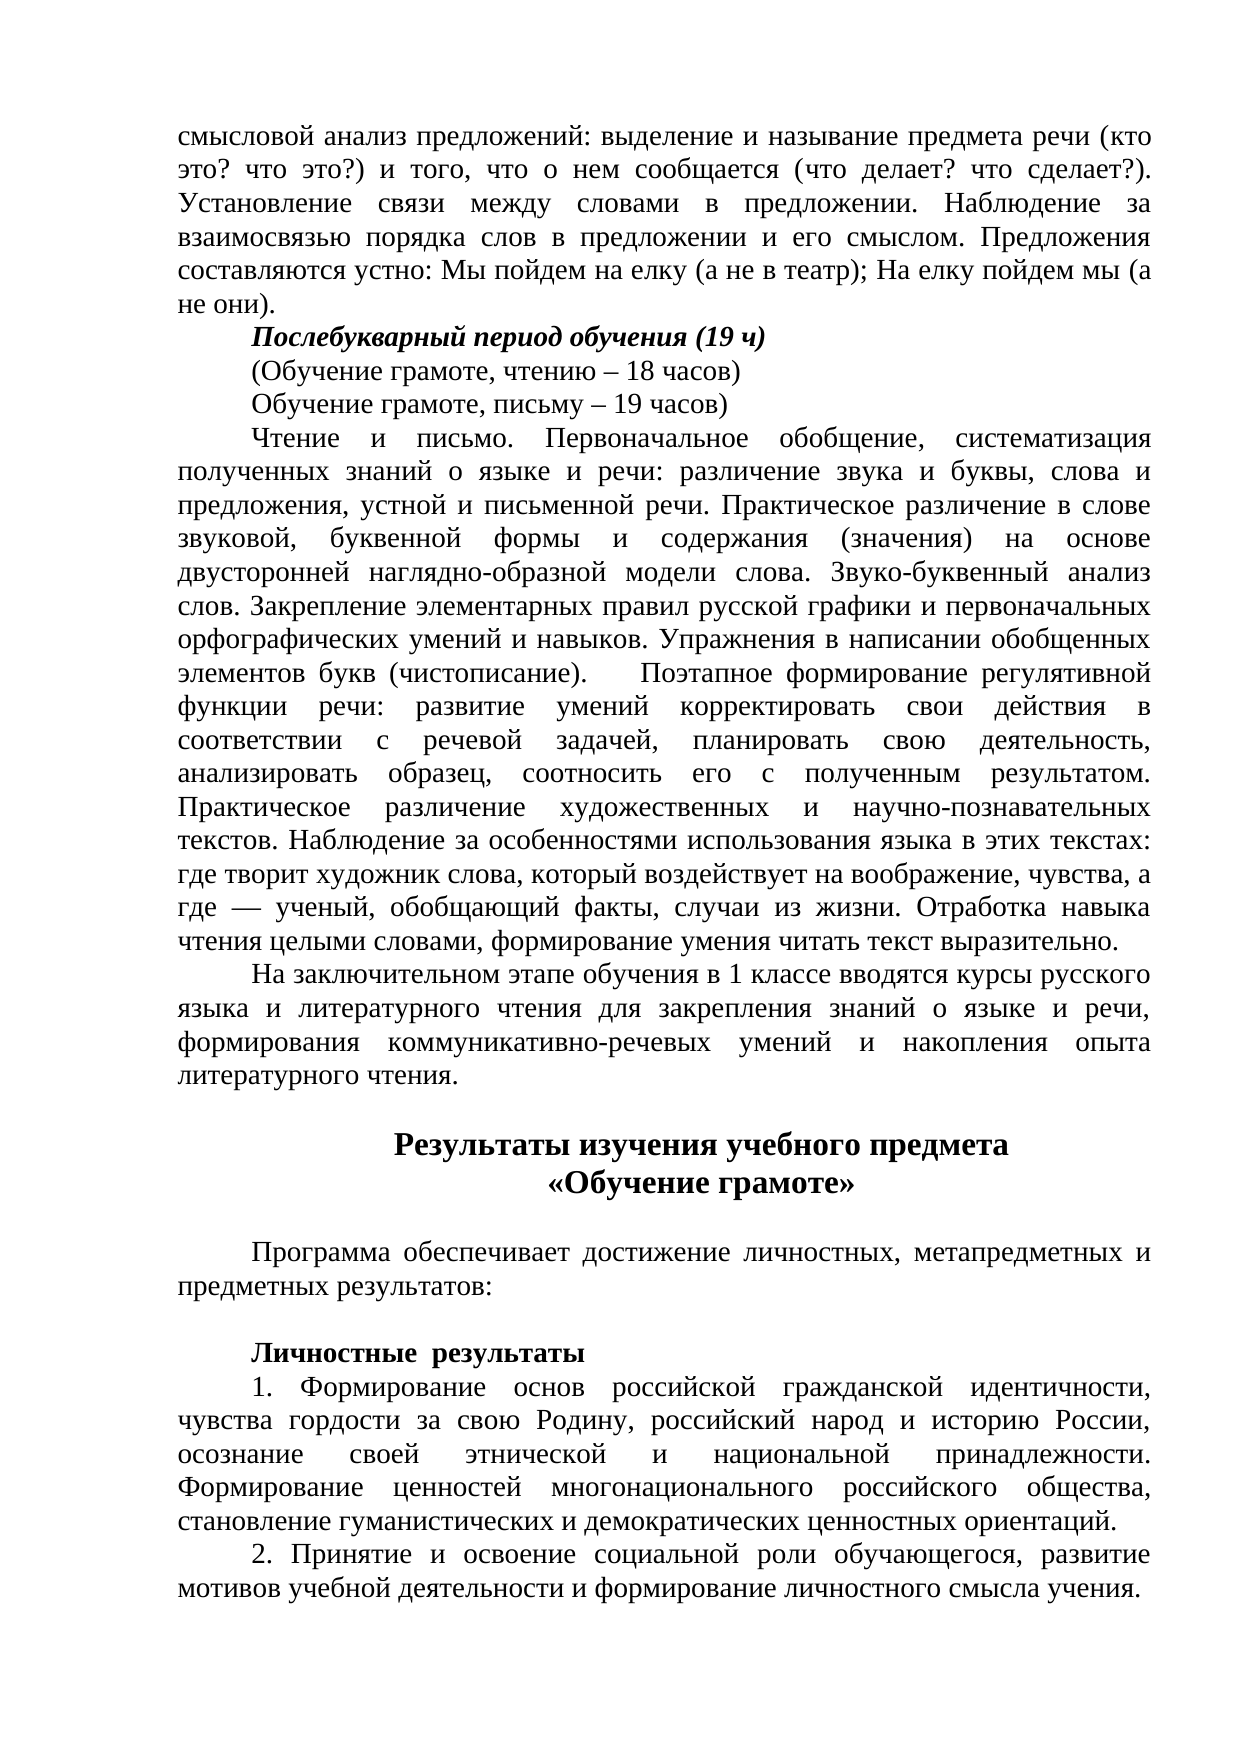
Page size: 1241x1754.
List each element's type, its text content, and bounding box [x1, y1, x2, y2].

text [177, 118, 1152, 319]
text Личностные результаты [177, 1335, 1152, 1369]
text Программа обеспечивает достижение личностных, метапредметных и предметных результатов: [177, 1234, 1152, 1302]
text Обучение грамоте, письму – 19 часов) [177, 386, 1152, 420]
text Результаты изучения учебного предмета [177, 1124, 1152, 1163]
text 2. Принятие и освоение социальной роли обучающегося, развитие мотивов учебной деятельности и формирование личностного смысла учения. [177, 1536, 1152, 1603]
text Чтение и письмо. Первоначальное обобщение, систематизация полученных знаний о языке и речи: различение звука и буквы, слова и предложения, устной и письменной речи. Практическое различение в слове звуковой, буквенной формы и содержания (значения) на основе двусторонней наглядно-образной модели слова. Звуко-буквенный анализ слов. Закрепление элементарных правил русской графики и первоначальных орфографических умений и навыков. Упражнения в написании обобщенных элементов букв (чистописание). Поэтапное формирование регулятивной функции речи: развитие умений корректировать свои действия в соответствии с речевой задачей, планировать свою деятельность, анализировать образец, соотносить его с полученным результатом. Практическое различение художественных и научно-познавательных текстов. Наблюдение за особенностями использования языка в этих текстах: где творит художник слова, который воздействует на воображение, чувства, а где — ученый, обобщающий факты, случаи из жизни. Отработка навыка чтения целыми словами, формирование умения читать текст выразительно. [177, 420, 1152, 957]
text (Обучение грамоте, чтению – 18 часов) [177, 353, 1152, 386]
text 1. Формирование основ российской гражданской идентичности, чувства гордости за свою Родину, российский народ и историю России, осознание своей этнической и национальной принадлежности. Формирование ценностей многонационального российского общества, становление гуманистических и демократических ценностных ориентаций. [177, 1369, 1152, 1536]
text «Обучение грамоте» [177, 1163, 1152, 1201]
text Послебукварный период обучения (19 ч) [177, 319, 1152, 353]
text На заключительном этапе обучения в 1 классе вводятся курсы русского языка и литературного чтения для закрепления знаний о языке и речи, формирования коммуникативно-речевых умений и накопления опыта литературного чтения. [177, 957, 1152, 1091]
